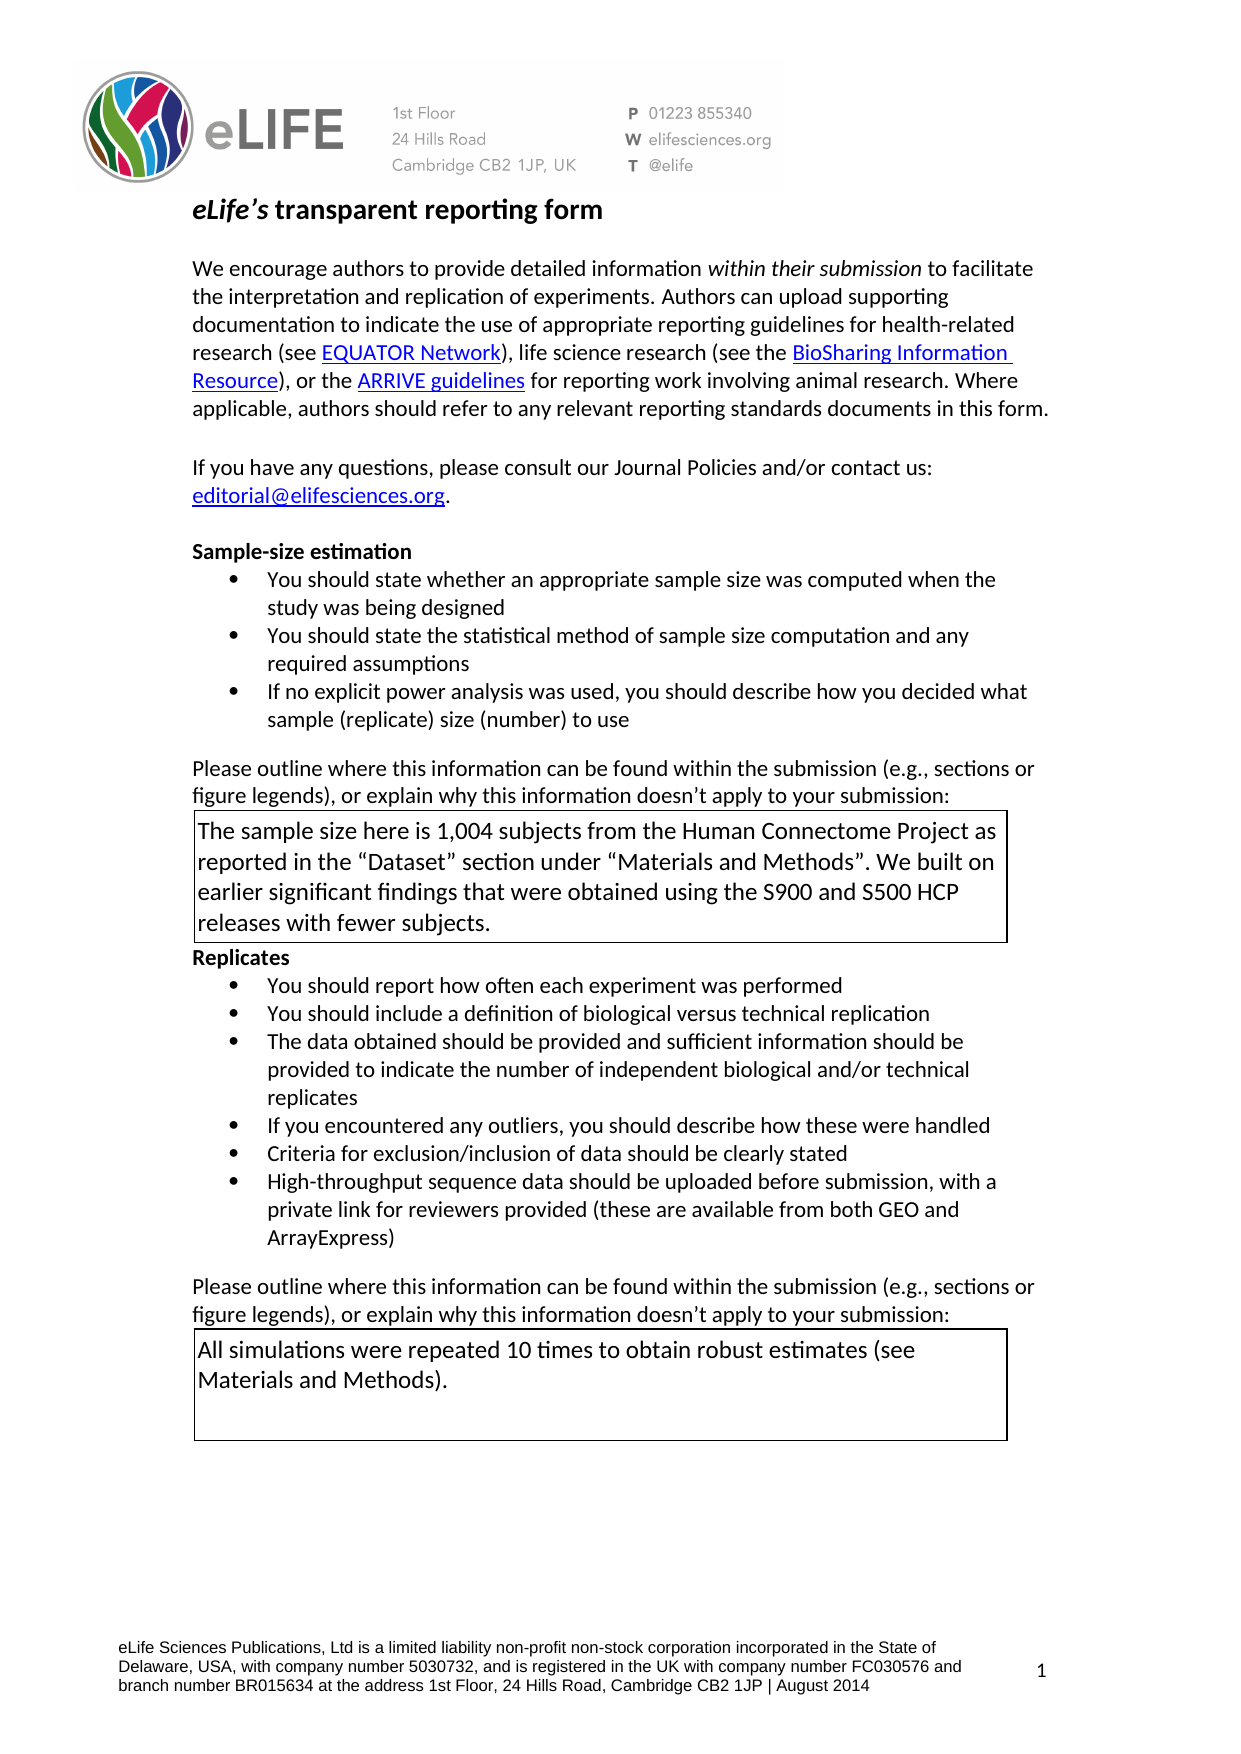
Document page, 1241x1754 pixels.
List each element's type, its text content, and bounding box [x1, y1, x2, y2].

text If you have any questions, please consult our Journal Policies and/or contact us: editorial@elifesciences.org. [192, 453, 1053, 509]
picture [73, 59, 784, 191]
list You should report how often each experiment was performed [229, 971, 1053, 999]
text Sample-size estimation [192, 537, 1053, 565]
list If you encountered any outliers, you should describe how these were handled [229, 1111, 1053, 1139]
text eLife’s transparent reporting form [192, 191, 1053, 226]
text All simulations were repeated 10 times to obtain robust estimates (see Materials and Methods). [195, 1332, 1006, 1397]
list High-throughput sequence data should be uploaded before submission, with a private link for reviewers provided (these are available from both GEO and ArrayExpress) [229, 1167, 1053, 1252]
text Replicates [192, 838, 1053, 971]
text We encourage authors to provide detailed information within their submission to facilitate the interpretation and replication of experiments. Authors can upload supporting documentation to indicate the use of appropriate reporting guidelines for health-related research (see EQUATOR Network), life science research (see the BioSharing Information Resource), or the ARRIVE guidelines for reporting work involving animal research. Where applicable, authors should refer to any relevant reporting standards documents in this form. [192, 254, 1053, 423]
list You should state the statistical method of sample size computation and any required assumptions [229, 621, 1053, 677]
list If no explicit power analysis was used, you should describe how you decided what sample (replicate) size (number) to use [229, 677, 1053, 733]
text The sample size here is 1,004 subjects from the Human Connectome Project as reported in the “Dataset” section under “Materials and Methods”. We built on earlier significant findings that were obtained using the S900 and S500 HCP releases with fewer subjects. [195, 813, 1006, 940]
list You should include a definition of biological versus technical replication [229, 999, 1053, 1027]
list Criteria for exclusion/inclusion of data should be clearly stated [229, 1139, 1053, 1167]
list The data obtained should be provided and sufficient information should be provided to indicate the number of independent biological and/or technical replicates [229, 1027, 1053, 1111]
list You should state whether an appropriate sample size was computed when the study was being designed [229, 565, 1053, 621]
